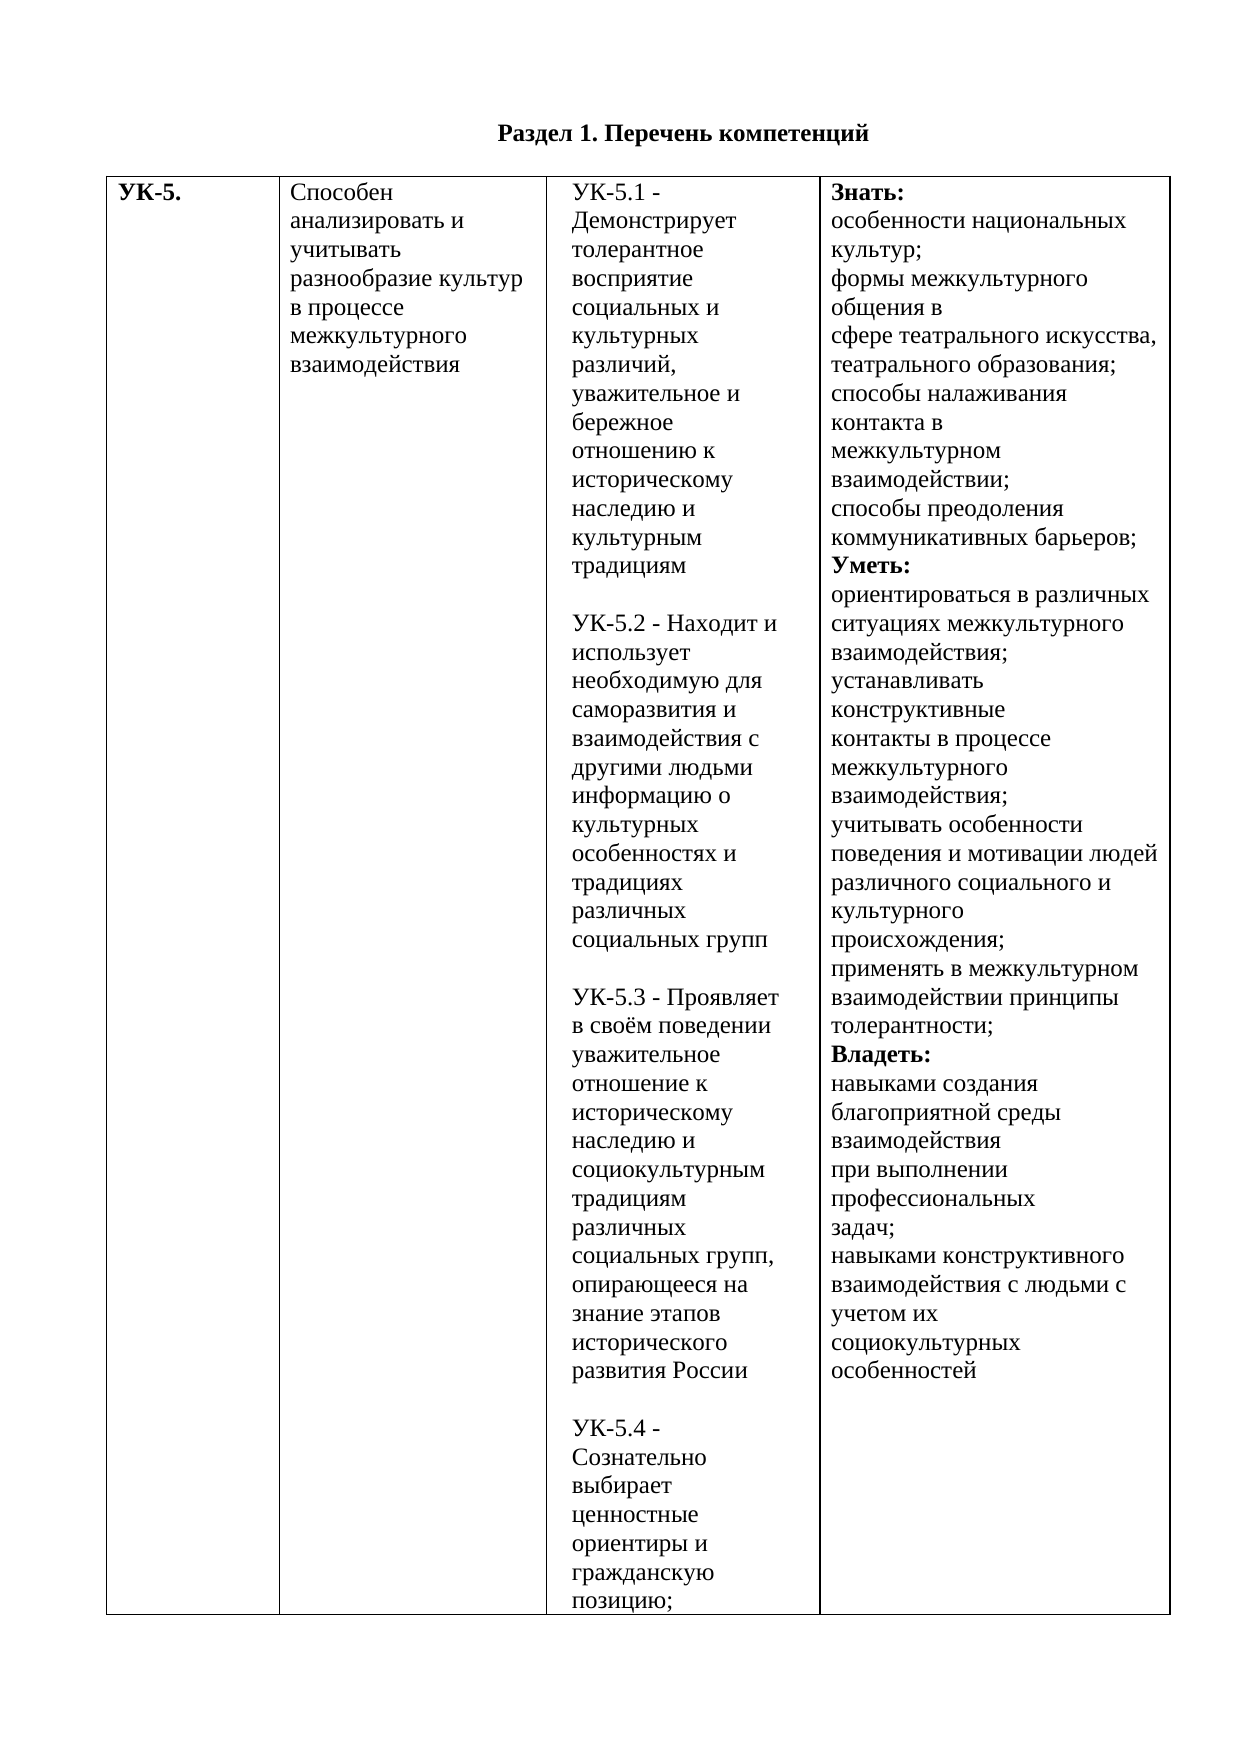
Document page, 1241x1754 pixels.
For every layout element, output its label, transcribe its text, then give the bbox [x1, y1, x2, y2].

list Раздел 1. Перечень компетенций [215, 118, 1152, 147]
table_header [280, 177, 546, 1614]
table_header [821, 177, 1169, 1614]
table_header УК-5. [107, 177, 279, 1614]
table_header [547, 177, 819, 1614]
